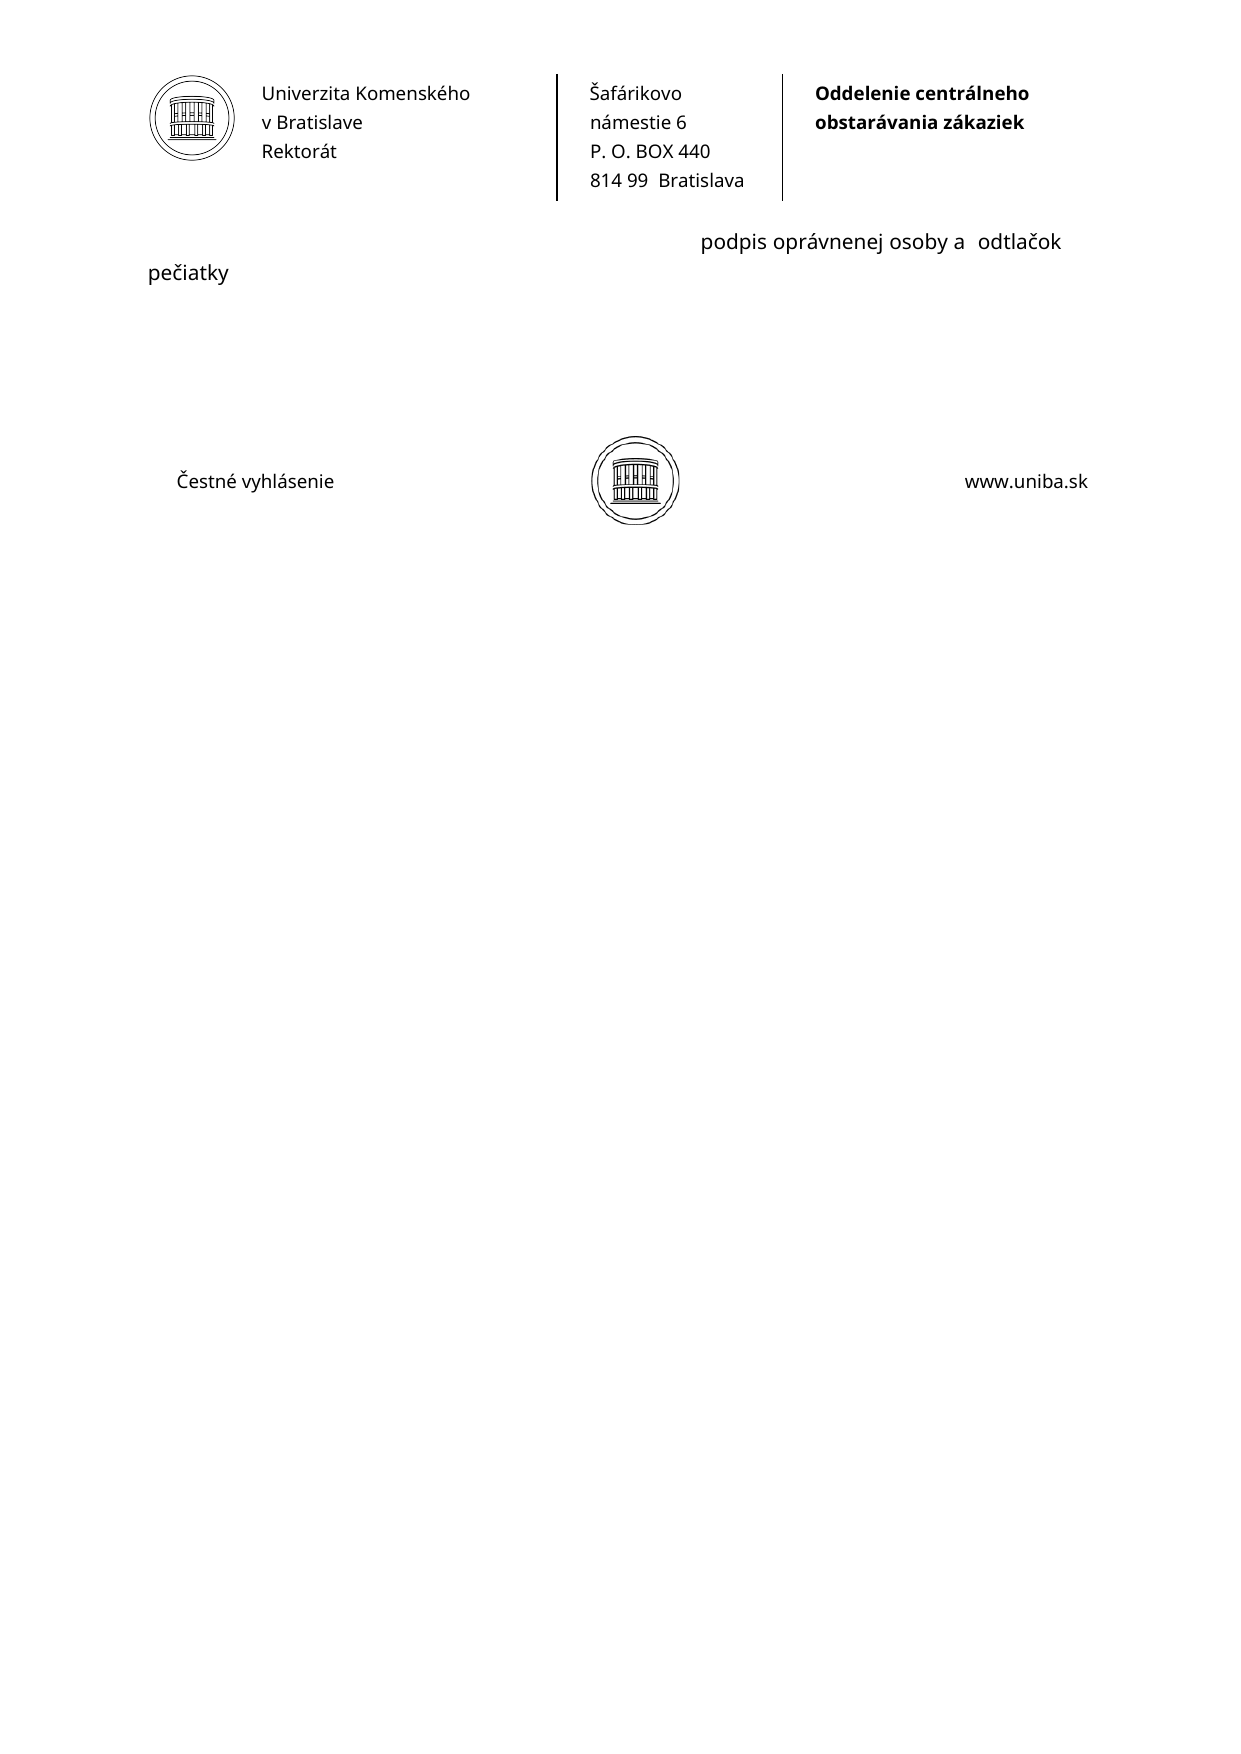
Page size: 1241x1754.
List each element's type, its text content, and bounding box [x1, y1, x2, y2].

table_header Čestné vyhlásenie [103, 436, 487, 529]
table_header www.uniba.sk [784, 436, 1088, 529]
picture [591, 436, 680, 525]
table_header [487, 436, 783, 529]
text podpis oprávnenej osoby a odtlačok pečiatky [148, 227, 1061, 286]
picture [147, 73, 237, 163]
